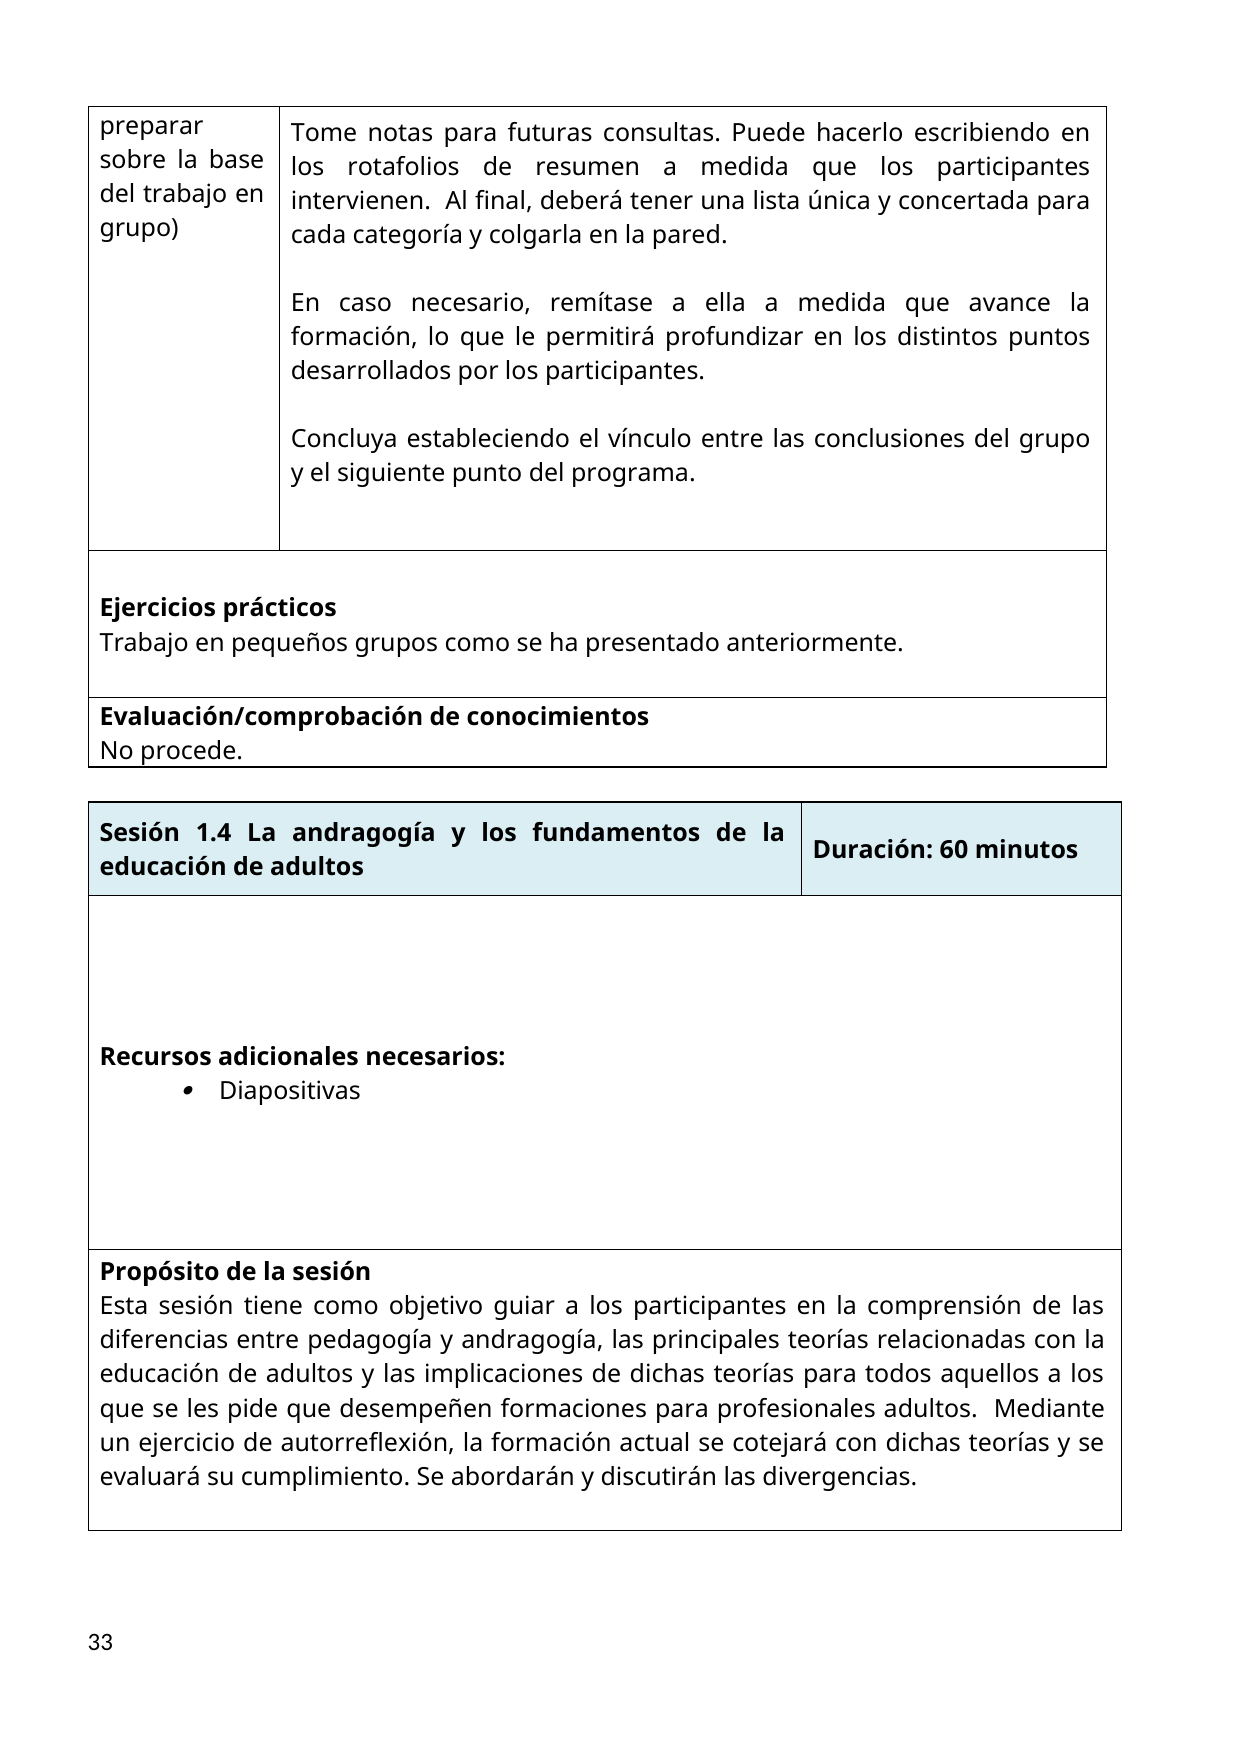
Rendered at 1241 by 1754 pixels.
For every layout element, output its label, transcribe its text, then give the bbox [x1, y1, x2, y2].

table_cell Evaluación/comprobación de conocimientos No procede. [89, 698, 1106, 766]
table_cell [89, 107, 279, 550]
table_cell Propósito de la sesión Esta sesión tiene como objetivo guiar a los participantes en la comprensión de las diferencias entre pedagogía y andragogía, las principales teorías relacionadas con la educación de adultos y las implicaciones de dichas teorías para todos aquellos a los que se les pide que desempeñen formaciones para profesionales adultos. Mediante un ejercicio de autorreflexión, la formación actual se cotejará con dichas teorías y se evaluará su cumplimiento. Se abordarán y discutirán las divergencias. [89, 1250, 1121, 1530]
table_cell Ejercicios prácticos Trabajo en pequeños grupos como se ha presentado anteriormente. [89, 551, 1106, 697]
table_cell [280, 107, 1106, 550]
table_header Duración: 60 minutos [802, 803, 1121, 895]
table_header Sesión 1.4 La andragogía y los fundamentos de la educación de adultos [89, 803, 801, 895]
table_cell Recursos adicionales necesarios: Diapositivas [89, 896, 1121, 1249]
